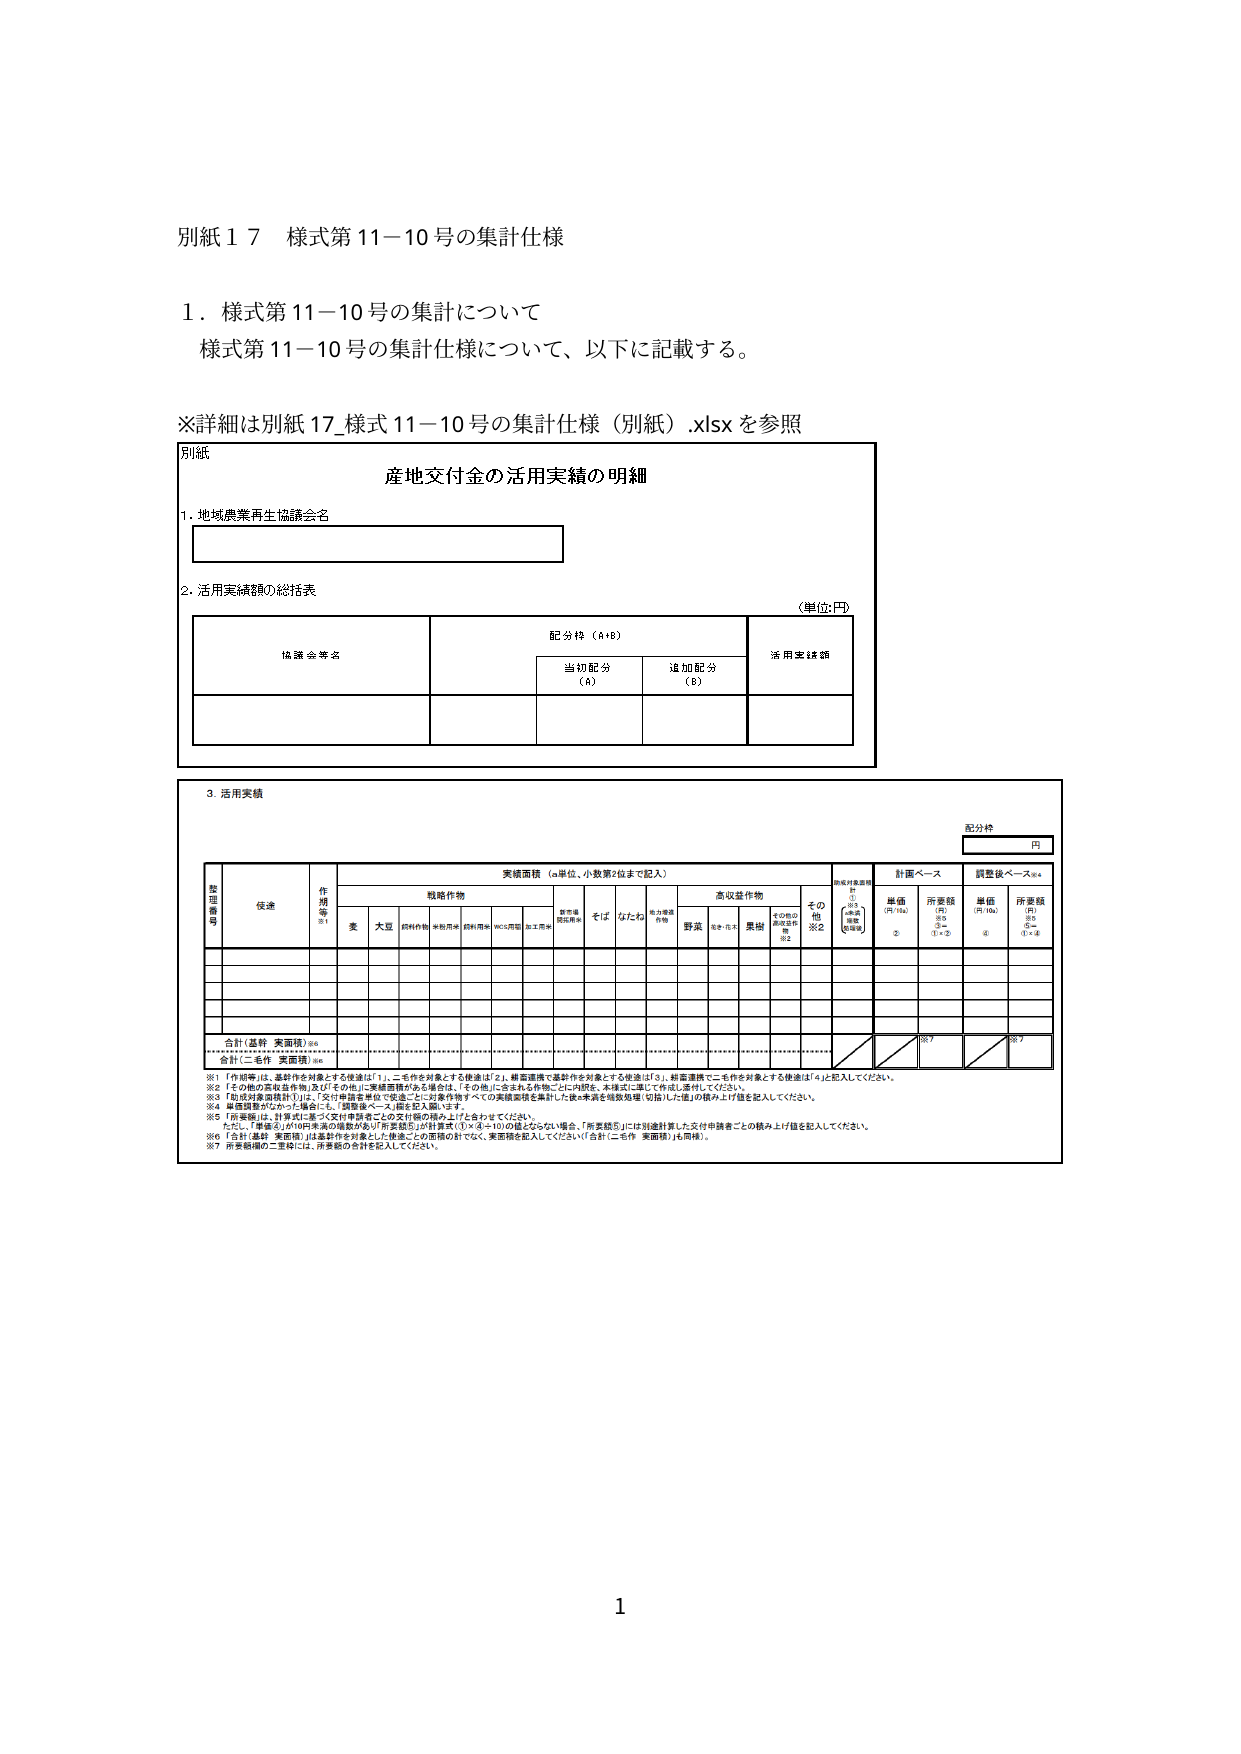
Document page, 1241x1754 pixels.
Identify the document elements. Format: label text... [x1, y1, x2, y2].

text 別紙１７ 様式第11－10号の集計仕様 [177, 217, 1063, 254]
text ※詳細は別紙17_様式11－10号の集計仕様（別紙）.xlsxを参照 [177, 404, 1063, 442]
text 様式第11－10号の集計仕様について、以下に記載する。 [177, 329, 1063, 367]
picture [179, 444, 874, 766]
picture [179, 781, 1061, 1162]
text １．様式第11－10号の集計について [177, 292, 1063, 329]
